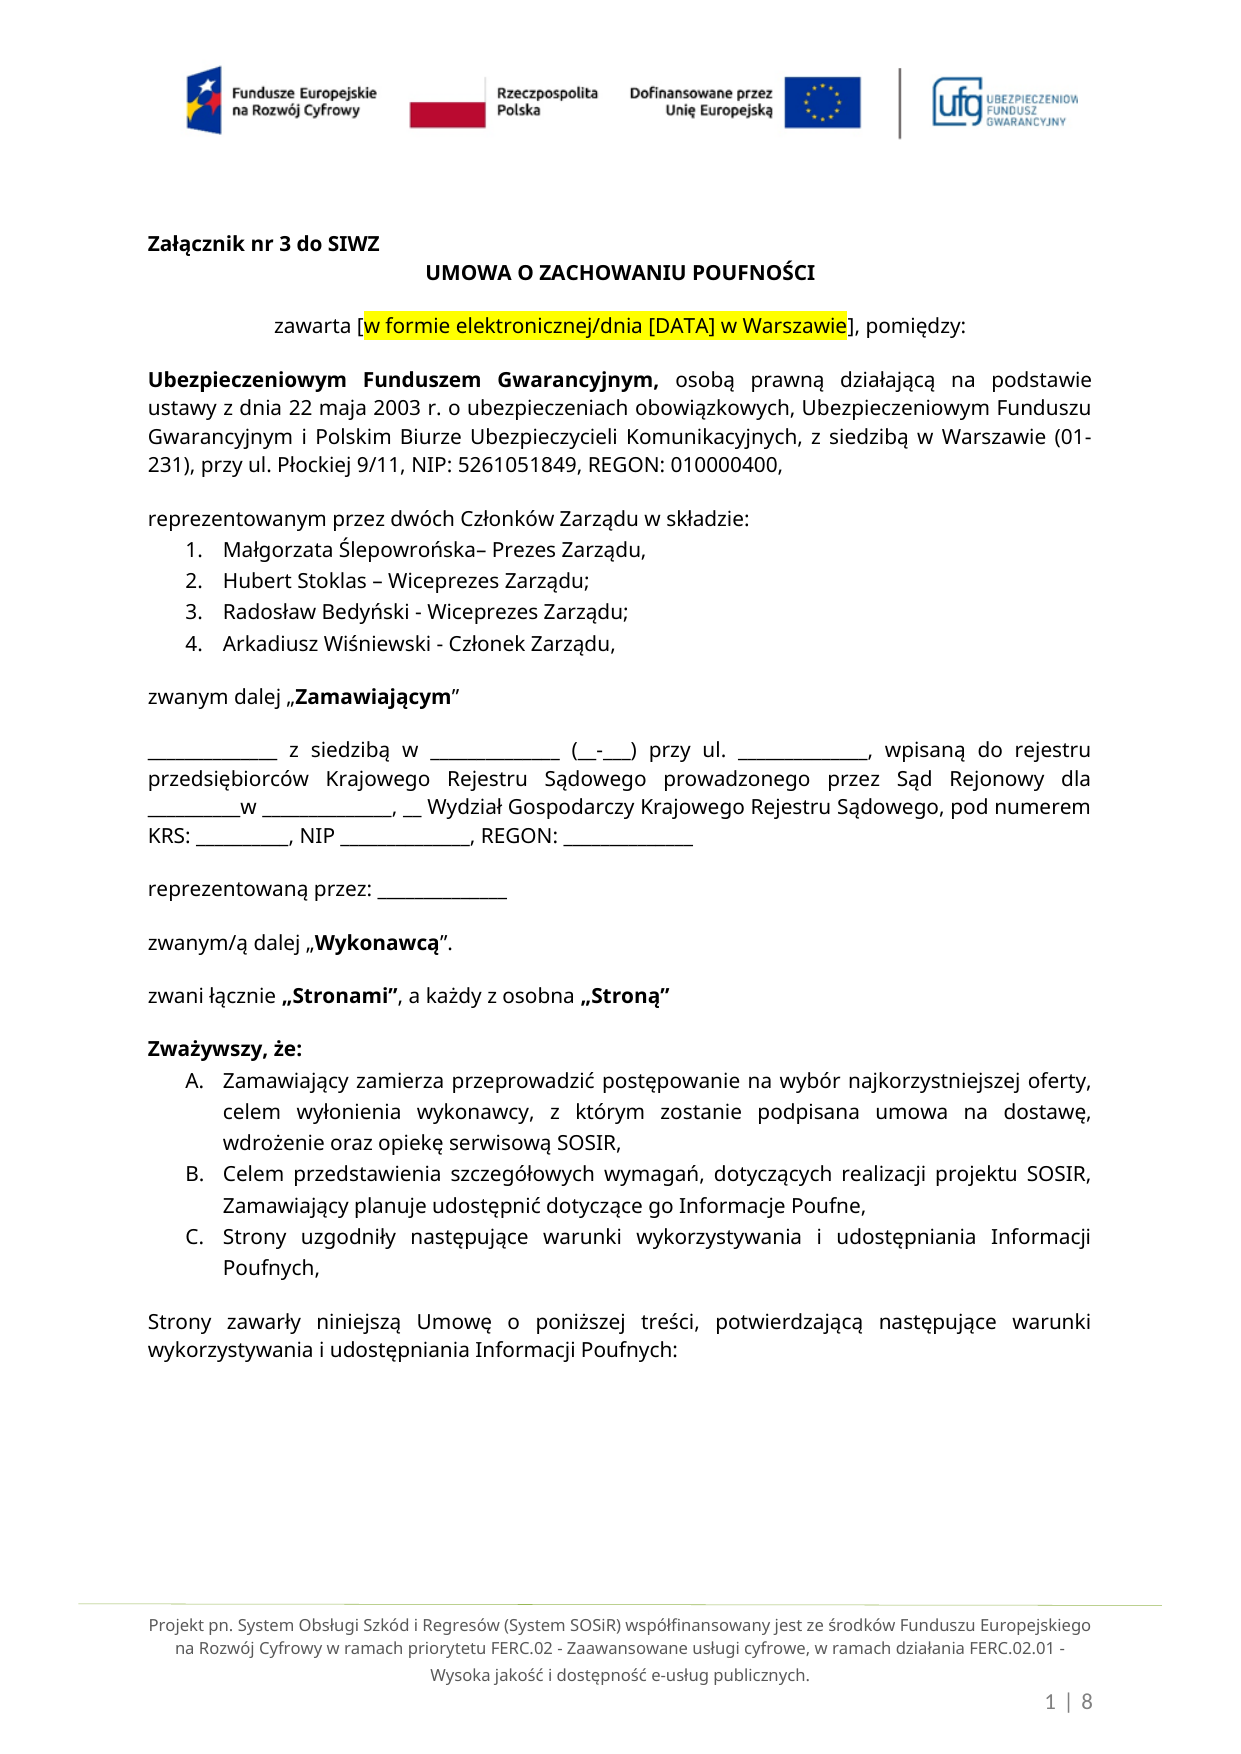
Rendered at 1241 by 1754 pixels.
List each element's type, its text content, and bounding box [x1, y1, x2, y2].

list Zamawiający zamierza przeprowadzić postępowanie na wybór najkorzystniejszej oferty, celem wyłonienia wykonawcy, z którym zostanie podpisana umowa na dostawę, wdrożenie oraz opiekę serwisową SOSIR, [185, 1063, 1092, 1157]
list Hubert Stoklas – Wiceprezes Zarządu; [185, 563, 1092, 594]
text ______________ z siedzibą w ______________ (__-___) przy ul. ______________, wpisaną do rejestru przedsiębiorców Krajowego Rejestru Sądowego prowadzonego przez Sąd Rejonowy dla __________w ______________, __ Wydział Gospodarczy Krajowego Rejestru Sądowego, pod numerem KRS: __________, NIP ______________, REGON: ______________ [148, 736, 1092, 849]
list Strony uzgodniły następujące warunki wykorzystywania i udostępniania Informacji Poufnych, [185, 1219, 1092, 1282]
text zwani łącznie „Stronami”, a każdy z osobna „Stroną” [148, 981, 1092, 1009]
list Celem przedstawienia szczegółowych wymagań, dotyczących realizacji projektu SOSIR, Zamawiający planuje udostępnić dotyczące go Informacje Poufne, [185, 1157, 1092, 1219]
text zwanym dalej „Zamawiającym” [148, 682, 1092, 711]
text zawarta [w formie elektronicznej/dnia [DATA] w Warszawie], pomiędzy: [847, 311, 1092, 340]
picture [158, 28, 1078, 184]
list Radosław Bedyński - Wiceprezes Zarządu; [185, 594, 1092, 626]
text Strony zawarły niniejszą Umowę o poniższej treści, potwierdzającą następujące warunki wykorzystywania i udostępniania Informacji Poufnych: [148, 1307, 1092, 1364]
text reprezentowanym przez dwóch Członków Zarządu w składzie: [148, 504, 1092, 532]
list Małgorzata Ślepowrońska– Prezes Zarządu, [185, 532, 1092, 563]
text Zważywszy, że: [148, 1034, 1092, 1063]
list Arkadiusz Wiśniewski - Członek Zarządu, [185, 626, 1092, 657]
text zawarta [w formie elektronicznej/dnia [DATA] w Warszawie], pomiędzy: [148, 311, 364, 340]
text Ubezpieczeniowym Funduszem Gwarancyjnym, osobą prawną działającą na podstawie ustawy z dnia 22 maja 2003 r. o ubezpieczeniach obowiązkowych, Ubezpieczeniowym Funduszu Gwarancyjnym i Polskim Biurze Ubezpieczycieli Komunikacyjnych, z siedzibą w Warszawie (01-231), przy ul. Płockiej 9/11, NIP: 5261051849, REGON: 010000400, [148, 365, 1092, 479]
text reprezentowaną przez: ______________ [148, 874, 1092, 903]
text UMOWA O ZACHOWANIU POUFNOŚCI [148, 258, 1092, 286]
text Załącznik nr 3 do SIWZ [148, 229, 1092, 258]
text zwanym/ą dalej „Wykonawcą”. [148, 928, 1092, 956]
